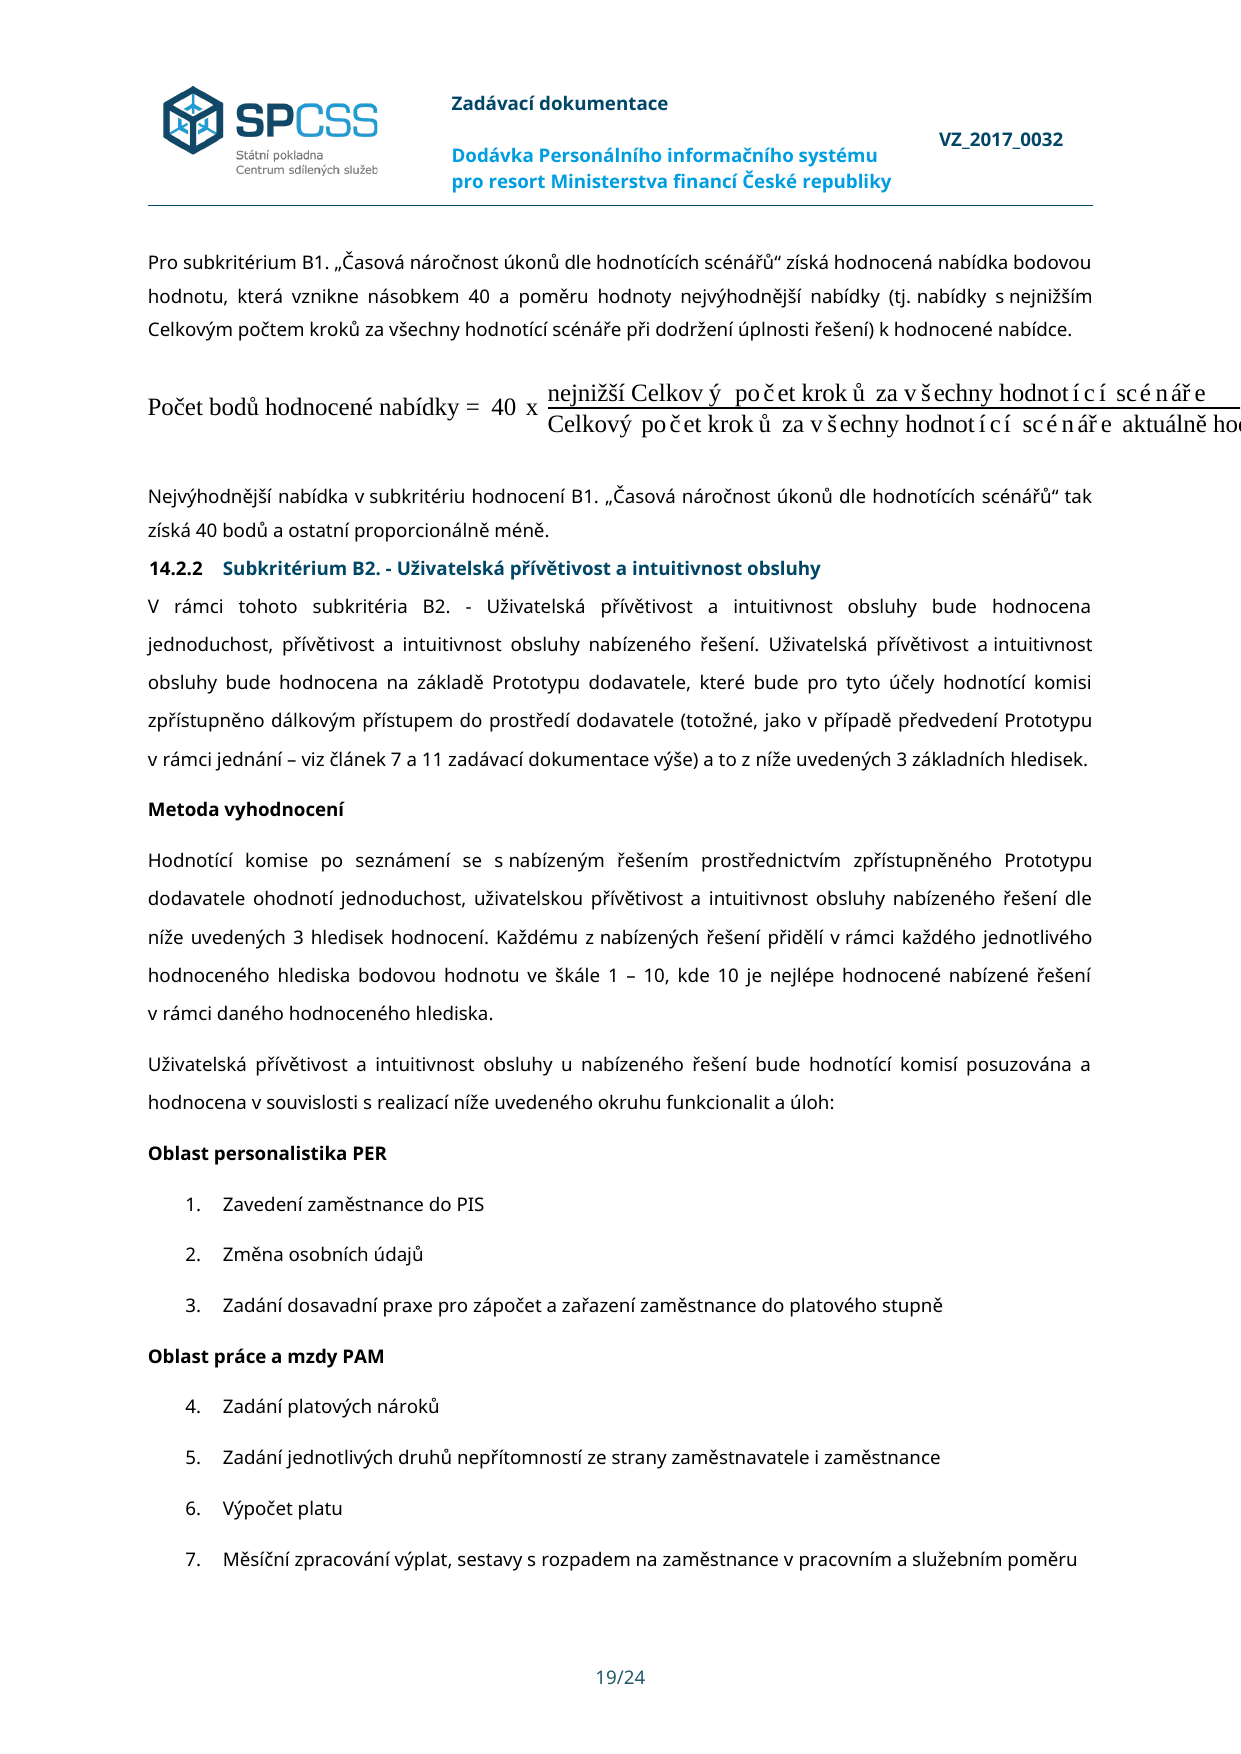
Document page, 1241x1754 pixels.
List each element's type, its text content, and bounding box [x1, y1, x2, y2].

list Zadání jednotlivých druhů nepřítomností ze strany zaměstnavatele i zaměstnance [185, 1444, 1092, 1470]
text V rámci tohoto subkritéria B2. - Uživatelská přívětivost a intuitivnost obsluhy bude hodnocena jednoduchost, přívětivost a intuitivnost obsluhy nabízeného řešení. Uživatelská přívětivost a intuitivnost obsluhy bude hodnocena na základě Prototypu dodavatele, které bude pro tyto účely hodnotící komisi zpřístupněno dálkovým přístupem do prostředí dodavatele (totožné, jako v případě předvedení Prototypu v rámci jednání – viz článek 7 a 11 zadávací dokumentace výše) a to z níže uvedených 3 základních hledisek. [148, 593, 1092, 772]
text Hodnotící komise po seznámení se s nabízeným řešením prostřednictvím zpřístupněného Prototypu dodavatele ohodnotí jednoduchost, uživatelskou přívětivost a intuitivnost obsluhy nabízeného řešení dle níže uvedených 3 hledisek hodnocení. Každému z nabízených řešení přidělí v rámci každého jednotlivého hodnoceného hlediska bodovou hodnotu ve škále 1 – 10, kde 10 je nejlépe hodnocené nabízené řešení v rámci daného hodnoceného hlediska. [148, 847, 1092, 1026]
list Zadání dosavadní praxe pro zápočet a zařazení zaměstnance do platového stupně [185, 1292, 1092, 1318]
text Oblast personalistika PER [148, 1140, 1092, 1166]
list Zavedení zaměstnance do PIS [185, 1191, 1092, 1216]
text Uživatelská přívětivost a intuitivnost obsluhy u nabízeného řešení bude hodnotící komisí posuzována a hodnocena v souvislosti s realizací níže uvedeného okruhu funkcionalit a úloh: [148, 1051, 1092, 1115]
list Výpočet platu [185, 1495, 1092, 1521]
list Měsíční zpracování výplat, sestavy s rozpadem na zaměstnance v pracovním a služebním poměru [185, 1546, 1092, 1571]
text Pro subkritérium B1. „Časová náročnost úkonů dle hodnotících scénářů“ získá hodnocená nabídka bodovou hodnotu, která vznikne násobkem 40 a poměru hodnoty nejvýhodnější nabídky (tj. nabídky s nejnižším Celkovým počtem kroků za všechny hodnotící scénáře při dodržení úplnosti řešení) k hodnocené nabídce. [148, 242, 1092, 342]
text Nejvýhodnější nabídka v subkritériu hodnocení B1. „Časová náročnost úkonů dle hodnotících scénářů“ tak získá 40 bodů a ostatní proporcionálně méně. [148, 476, 1092, 542]
text Oblast práce a mzdy PAM [148, 1343, 1092, 1368]
list Zadání platových nároků [185, 1394, 1092, 1419]
list Metoda vyhodnocení [148, 797, 1092, 822]
text Subkritérium B2. - Uživatelská přívětivost a intuitivnost obsluhy [149, 555, 1092, 580]
list Změna osobních údajů [185, 1242, 1092, 1267]
picture [163, 86, 378, 176]
